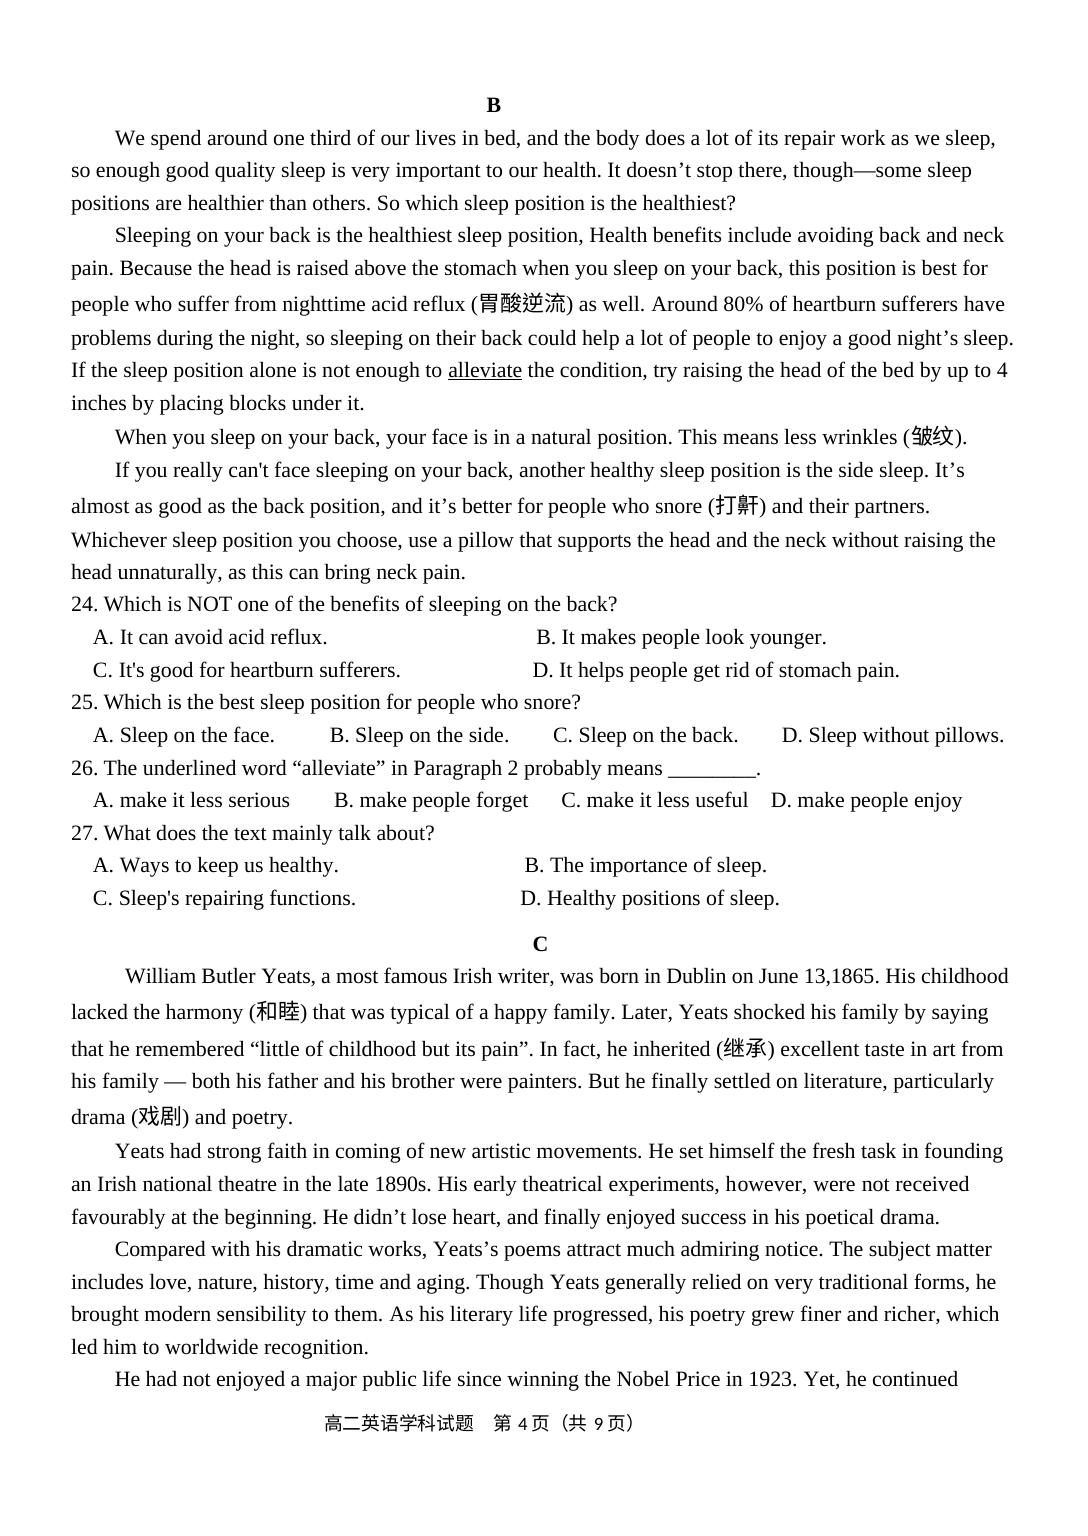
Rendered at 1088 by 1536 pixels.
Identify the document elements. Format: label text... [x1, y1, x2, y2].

text A. Ways to keep us healthy. B. The importance of sleep. [93, 852, 1034, 877]
text A. It can avoid acid reflux. B. It makes people look younger. [93, 624, 1034, 649]
text C. It's good for heartburn sufferers. D. It helps people get rid of stomach pain. [93, 657, 1034, 682]
list Which is the best sleep position for people who snore? [71, 689, 1034, 714]
text If you really can't face sleeping on your back, another healthy sleep position is the side sleep. It’s almost as good as the back position, and it’s better for people who snore (打鼾) and their partners. Whichever sleep position you choose, use a pillow that supports the head and the neck without raising the head unnaturally, as this can bring neck pain. [71, 457, 1022, 584]
text includes love, nature, history, time and aging. Though Yeats generally relied on very traditional forms, he brought modern sensibility to them. As his literary life progressed, his poetry grew finer and richer, which led him to worldwide recognition. [71, 1269, 1022, 1359]
text We spend around one third of our lives in bed, and the body does a lot of its repair work as we sleep, so enough good quality sleep is very important to our health. It doesn’t stop there, though—some sleep positions are healthier than others. So which sleep position is the healthiest? [71, 125, 1012, 215]
list Which is NOT one of the benefits of sleeping on the back? [71, 591, 1034, 617]
text Compared with his dramatic works, Yeats’s poems attract much admiring notice. The subject matter [114, 1236, 1034, 1261]
text Yeats had strong faith in coming of new artistic movements. He set himself the fresh task in founding [114, 1138, 1034, 1164]
text B [486, 92, 1034, 117]
text He had not enjoyed a major public life since winning the Nobel Price in 1923. Yet, he continued [114, 1366, 1034, 1391]
text When you sleep on your back, your face is in a natural position. This means less wrinkles (皱纹). [114, 422, 1034, 450]
list The underlined word “alleviate” in Paragraph 2 probably means ________. [71, 754, 1034, 780]
text William Butler Yeats, a most famous Irish writer, was born in Dublin on June 13,1865. His childhood lacked the harmony (和睦) that was typical of a happy family. Later, Yeats shocked his family by saying that he remembered “little of childhood but its pain”. In fact, he inherited (继承) excellent taste in art from his family — both his father and his brother were painters. But he finally settled on literature, particularly drama (戏剧) and poetry. [71, 963, 1014, 1131]
text an Irish national theatre in the late 1890s. His early theatrical experiments, however, were not received favourably at the beginning. He didn’t lose heart, and finally enjoyed success in his poetical drama. [71, 1171, 969, 1229]
text pain. Because the head is raised above the stomach when you sleep on your back, this position is best for people who suffer from nighttime acid reflux (胃酸逆流) as well. Around 80% of heartburn sufferers have problems during the night, so sleeping on their back could help a lot of people to enjoy a good night’s sleep. If the sleep position alone is not enough to alleviate the condition, try raising the head of the bed by up to 4 inches by placing blocks under it. [71, 255, 1022, 415]
list What does the text mainly talk about? [71, 820, 1034, 845]
text C [532, 931, 1034, 956]
text A. Sleep on the face. B. Sleep on the side. C. Sleep on the back. D. Sleep without pillows. [93, 722, 1034, 747]
text Sleeping on your back is the healthiest sleep position, Health benefits include avoiding back and neck [114, 222, 1034, 247]
text A. make it less serious B. make people forget C. make it less useful D. make people enjoy [93, 787, 1034, 812]
text 高二英语学科试题 第4页（共9 页） [324, 1411, 1034, 1436]
text C. Sleep's repairing functions. D. Healthy positions of sleep. [93, 885, 1034, 910]
